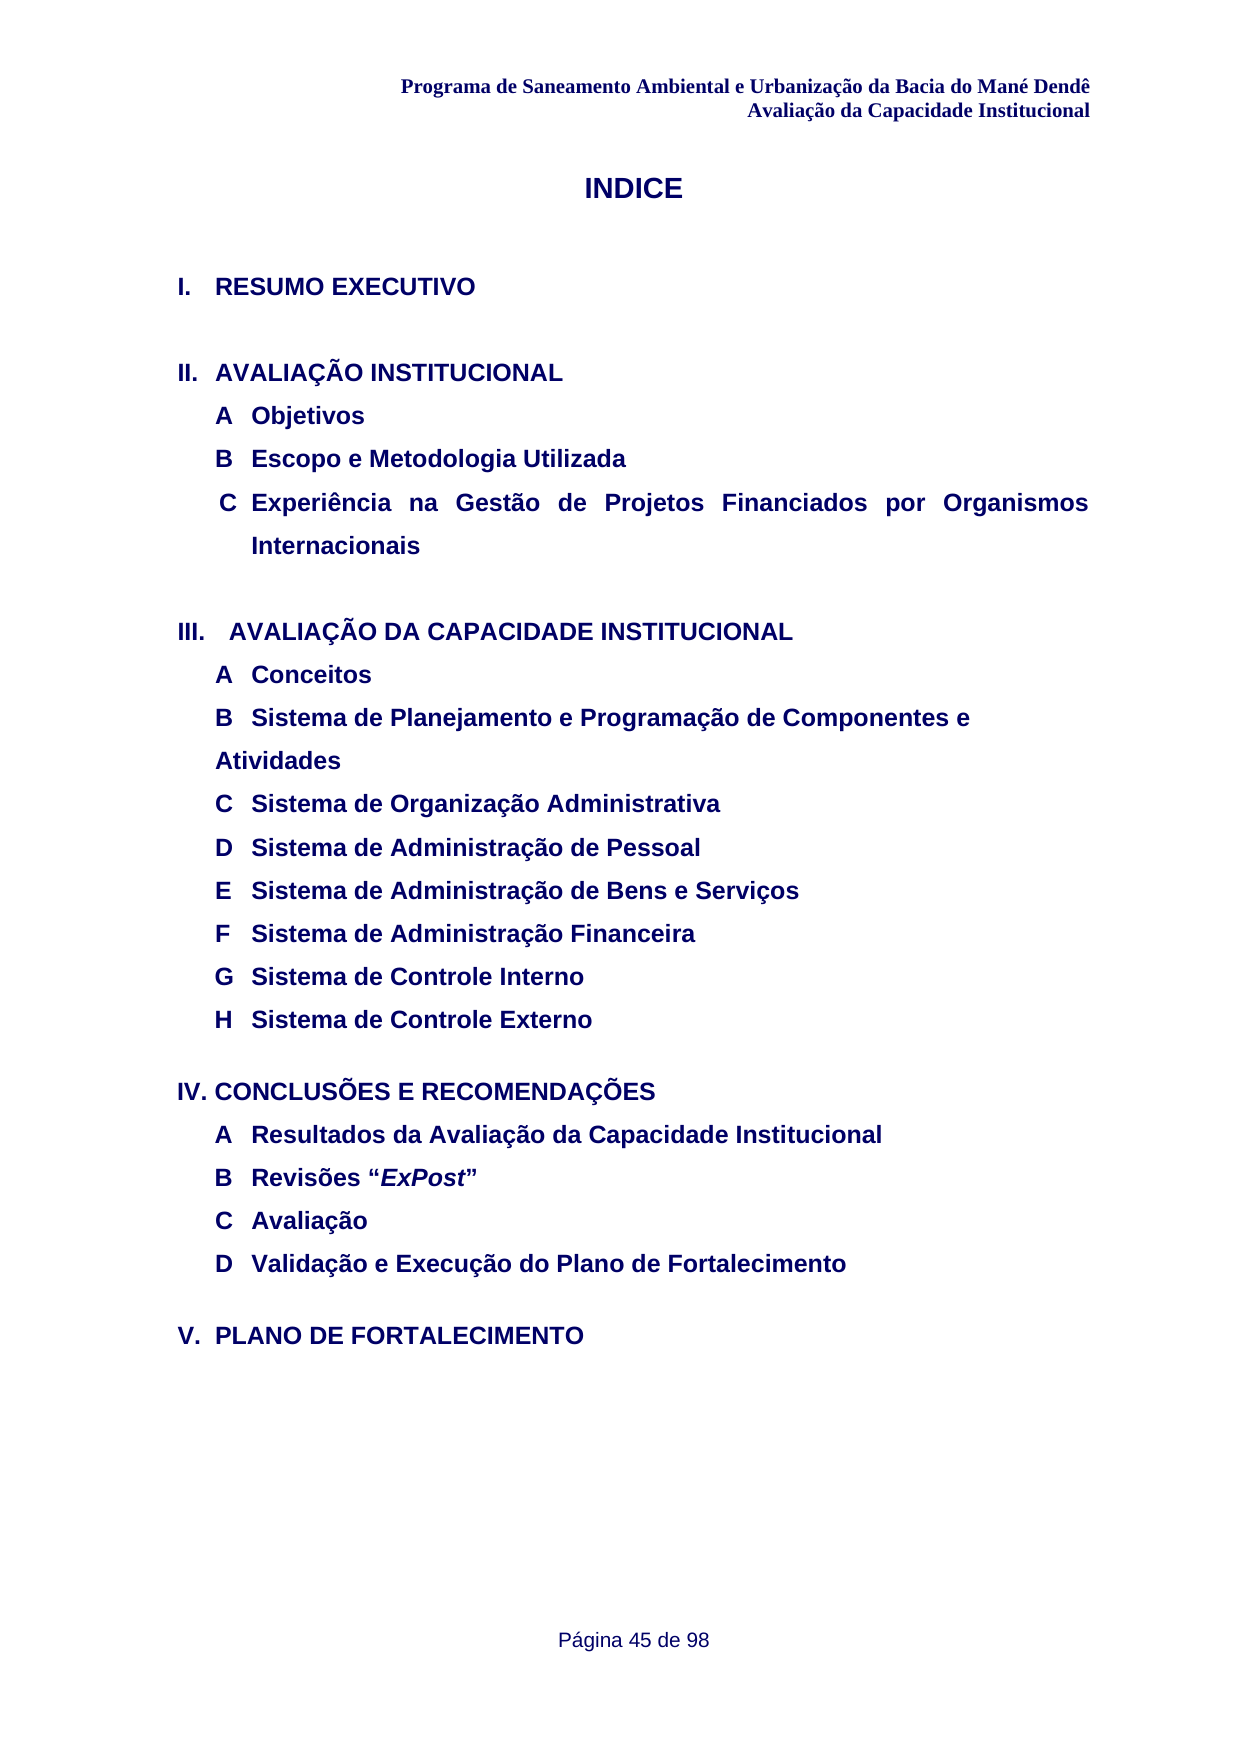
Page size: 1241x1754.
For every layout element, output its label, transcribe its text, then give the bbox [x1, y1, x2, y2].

text C Avaliação [215, 1206, 1090, 1235]
text INDICE [177, 171, 1090, 205]
text A Resultados da Avaliação da Capacidade Institucional [214, 1120, 1090, 1149]
text B Revisões “ExPost” [214, 1163, 1090, 1192]
text G Sistema de Controle Interno [214, 962, 1090, 991]
list RESUMO EXECUTIVO [177, 272, 1090, 301]
text H Sistema de Controle Externo [214, 1005, 1090, 1034]
text C Sistema de Organização Administrativa [215, 789, 1090, 818]
list AVALIAÇÃO DA CAPACIDADE INSTITUCIONAL [177, 617, 1090, 646]
text D Validação e Execução do Plano de Fortalecimento [215, 1249, 1090, 1278]
text D Sistema de Administração de Pessoal [215, 832, 1090, 861]
text C Experiência na Gestão de Projetos Financiados por Organismos Internacionais [177, 487, 1090, 559]
text A Objetivos [215, 401, 1090, 430]
text A Conceitos [215, 660, 1090, 689]
text B Escopo e Metodologia Utilizada [215, 444, 1090, 473]
list PLANO DE FORTALECIMENTO [177, 1321, 1090, 1350]
list AVALIAÇÃO INSTITUCIONAL [177, 358, 1090, 387]
text E Sistema de Administração de Bens e Serviços [215, 876, 1090, 904]
text B Sistema de Planejamento e Programação de Componentes e Atividades [215, 703, 1090, 775]
text F Sistema de Administração Financeira [215, 919, 1090, 947]
list CONCLUSÕES E RECOMENDAÇÕES [177, 1077, 1090, 1106]
